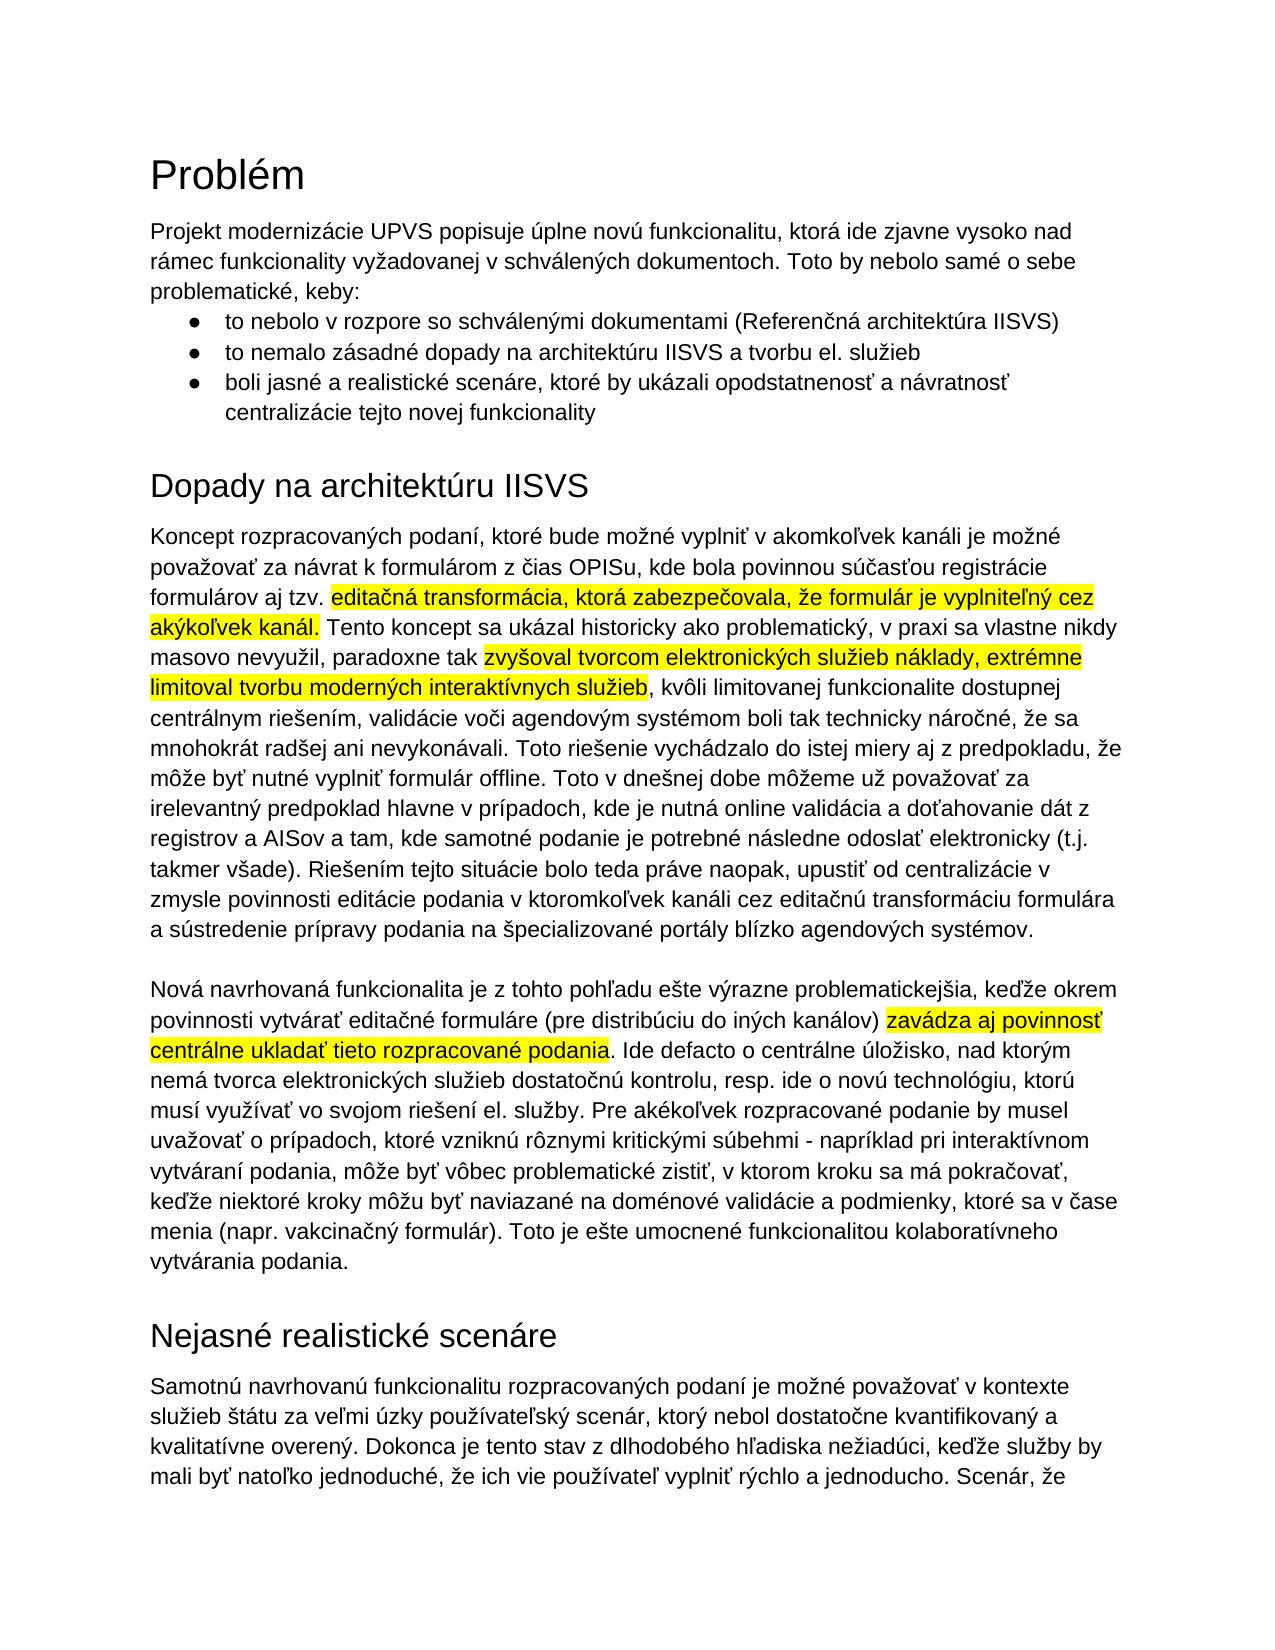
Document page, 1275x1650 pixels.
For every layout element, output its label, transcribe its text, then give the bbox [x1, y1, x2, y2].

subtitle Dopady na architektúru IISVS [150, 467, 1125, 505]
text Koncept rozpracovaných podaní, ktoré bude možné vyplniť v akomkoľvek kanáli je možné považovať za návrat k formulárom z čias OPISu, kde bola povinnou súčasťou registrácie formulárov aj tzv. editačná transformácia, ktorá zabezpečovala, že formulár je vyplniteľný cez akýkoľvek kanál. Tento koncept sa ukázal historicky ako problematický, v praxi sa vlastne nikdy masovo nevyužil, paradoxne tak zvyšoval tvorcom elektronických služieb náklady, extrémne limitoval tvorbu moderných interaktívnych služieb, kvôli limitovanej funkcionalite dostupnej centrálnym riešením, validácie voči agendovým systémom boli tak technicky náročné, že sa mnohokrát radšej ani nevykonávali. Toto riešenie vychádzalo do istej miery aj z predpokladu, že môže byť nutné vyplniť formulár offline. Toto v dnešnej dobe môžeme už považovať za irelevantný predpoklad hlavne v prípadoch, kde je nutná online validácia a doťahovanie dát z registrov a AISov a tam, kde samotné podanie je potrebné následne odoslať elektronicky (t.j. takmer všade). Riešením tejto situácie bolo teda práve naopak, upustiť od centralizácie v zmysle povinnosti editácie podania v ktoromkoľvek kanáli cez editačnú transformáciu formulára a sústredenie prípravy podania na špecializované portály blízko agendových systémov. [150, 523, 1125, 942]
list boli jasné a realistické scenáre, ktoré by ukázali opodstatnenosť a návratnosť centralizácie tejto novej funkcionality [187, 369, 1125, 425]
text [150, 1373, 1125, 1489]
subtitle Problém [150, 150, 1125, 198]
subtitle Nejasné realistické scenáre [150, 1316, 1125, 1354]
list to nemalo zásadné dopady na architektúru IISVS a tvorbu el. služieb [187, 338, 1125, 365]
list to nebolo v rozpore so schválenými dokumentami (Referenčná architektúra IISVS) [187, 308, 1125, 334]
text Projekt modernizácie UPVS popisuje úplne novú funkcionalitu, ktorá ide zjavne vysoko nad rámec funkcionality vyžadovanej v schválených dokumentoch. Toto by nebolo samé o sebe problematické, keby: [150, 218, 1125, 304]
text Nová navrhovaná funkcionalita je z tohto pohľadu ešte výrazne problematickejšia, keďže okrem povinnosti vytvárať editačné formuláre (pre distribúciu do iných kanálov) zavádza aj povinnosť centrálne ukladať tieto rozpracované podania. Ide defacto o centrálne úložisko, nad ktorým nemá tvorca elektronických služieb dostatočnú kontrolu, resp. ide o novú technológiu, ktorú musí využívať vo svojom riešení el. služby. Pre akékoľvek rozpracované podanie by musel uvažovať o prípadoch, ktoré vzniknú rôznymi kritickými súbehmi - napríklad pri interaktívnom vytváraní podania, môže byť vôbec problematické zistiť, v ktorom kroku sa má pokračovať, keďže niektoré kroky môžu byť naviazané na doménové validácie a podmienky, ktoré sa v čase menia (napr. vakcinačný formulár). Toto je ešte umocnené funkcionalitou kolaboratívneho vytvárania podania. [150, 976, 1125, 1274]
